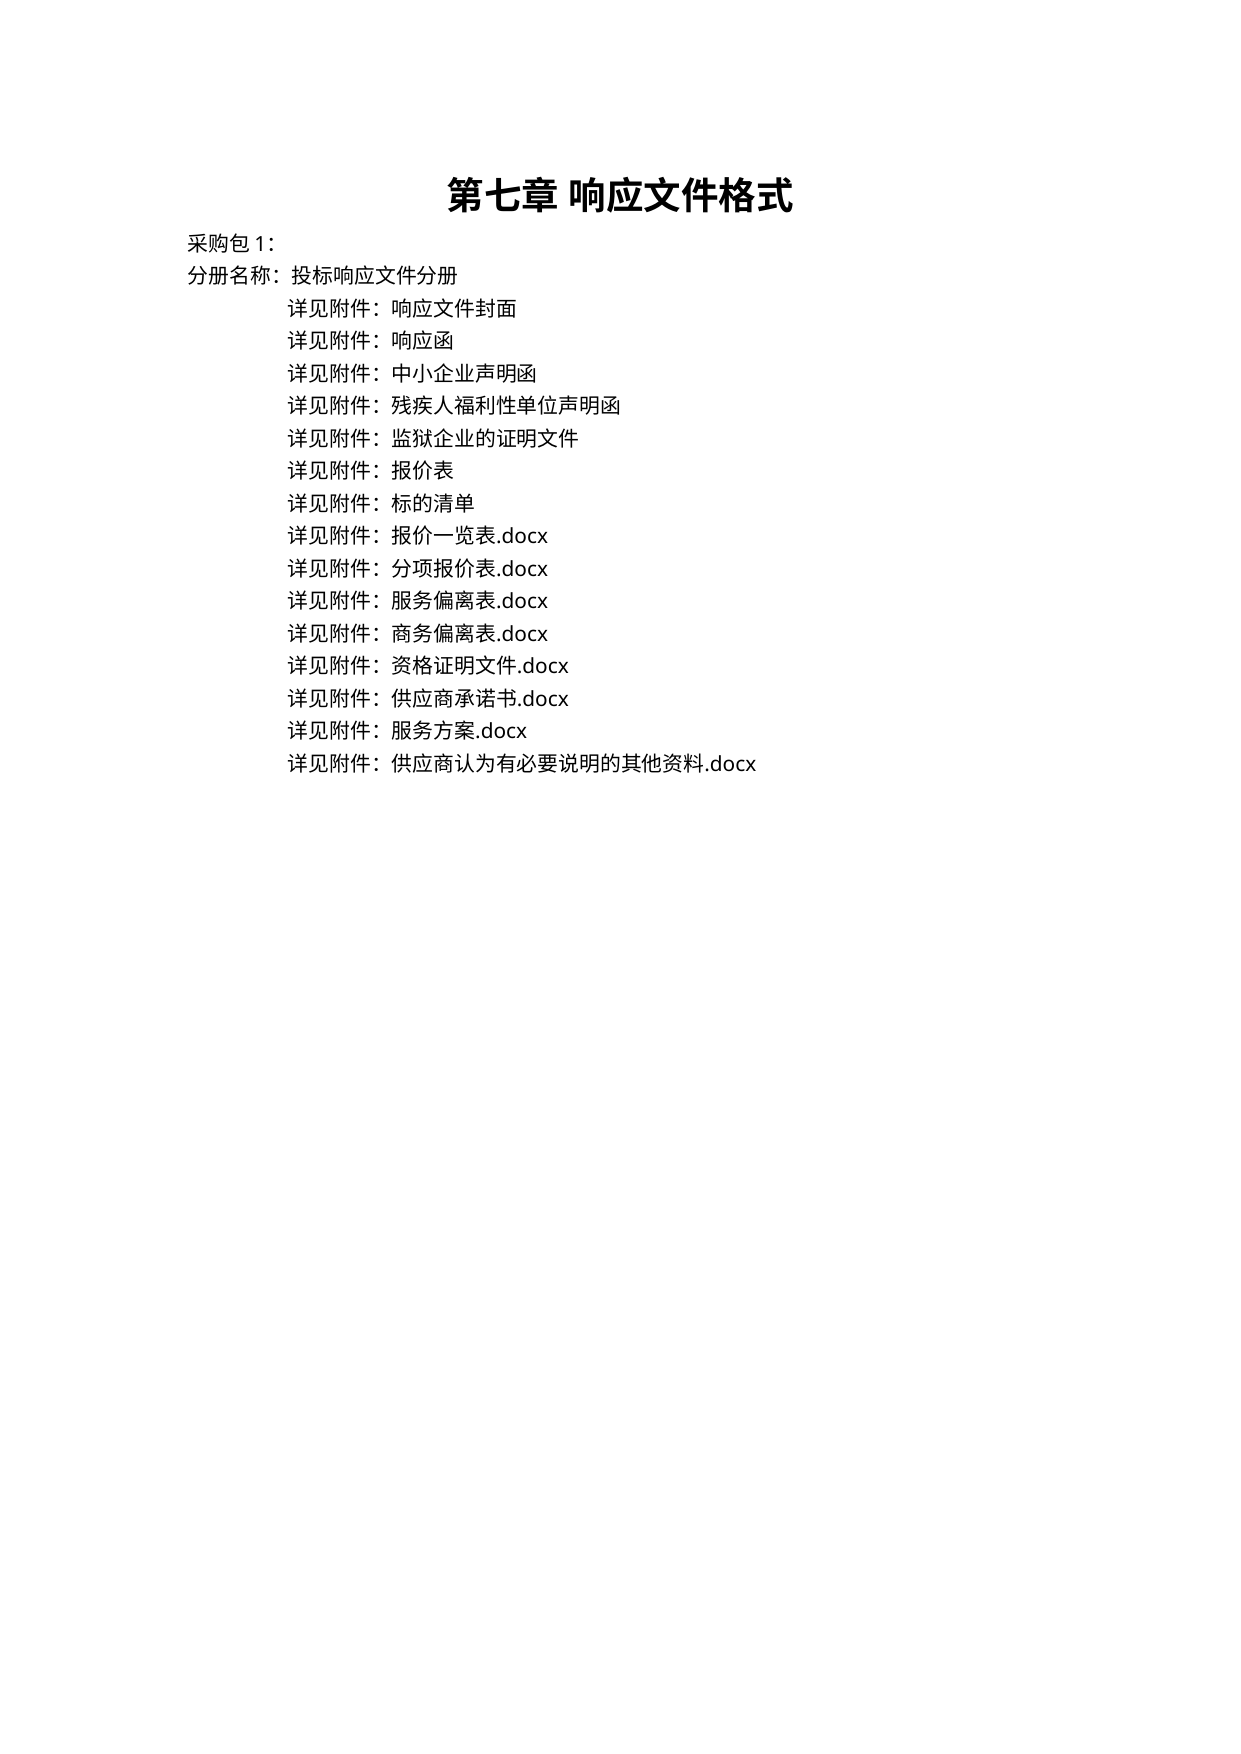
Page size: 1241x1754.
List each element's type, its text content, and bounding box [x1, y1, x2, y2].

text 第七章 响应文件格式 [187, 162, 1053, 227]
text 采购包1： [187, 227, 1053, 259]
text 详见附件：报价表 [187, 454, 1053, 487]
text 详见附件：残疾人福利性单位声明函 [187, 389, 1053, 422]
text 详见附件：中小企业声明函 [187, 357, 1053, 389]
text 详见附件：响应文件封面 [187, 292, 1053, 324]
text 详见附件：供应商认为有必要说明的其他资料.docx [187, 747, 1053, 779]
text 详见附件：标的清单 [187, 487, 1053, 519]
text 详见附件：服务方案.docx [187, 714, 1053, 747]
text 详见附件：分项报价表.docx [187, 552, 1053, 584]
text 详见附件：商务偏离表.docx [187, 617, 1053, 649]
text 详见附件：响应函 [187, 324, 1053, 357]
text 详见附件：服务偏离表.docx [187, 584, 1053, 617]
text 分册名称：投标响应文件分册 [187, 259, 1053, 292]
text 详见附件：供应商承诺书.docx [187, 682, 1053, 714]
text 详见附件：监狱企业的证明文件 [187, 422, 1053, 454]
text 详见附件：报价一览表.docx [187, 519, 1053, 552]
text 详见附件：资格证明文件.docx [187, 649, 1053, 682]
